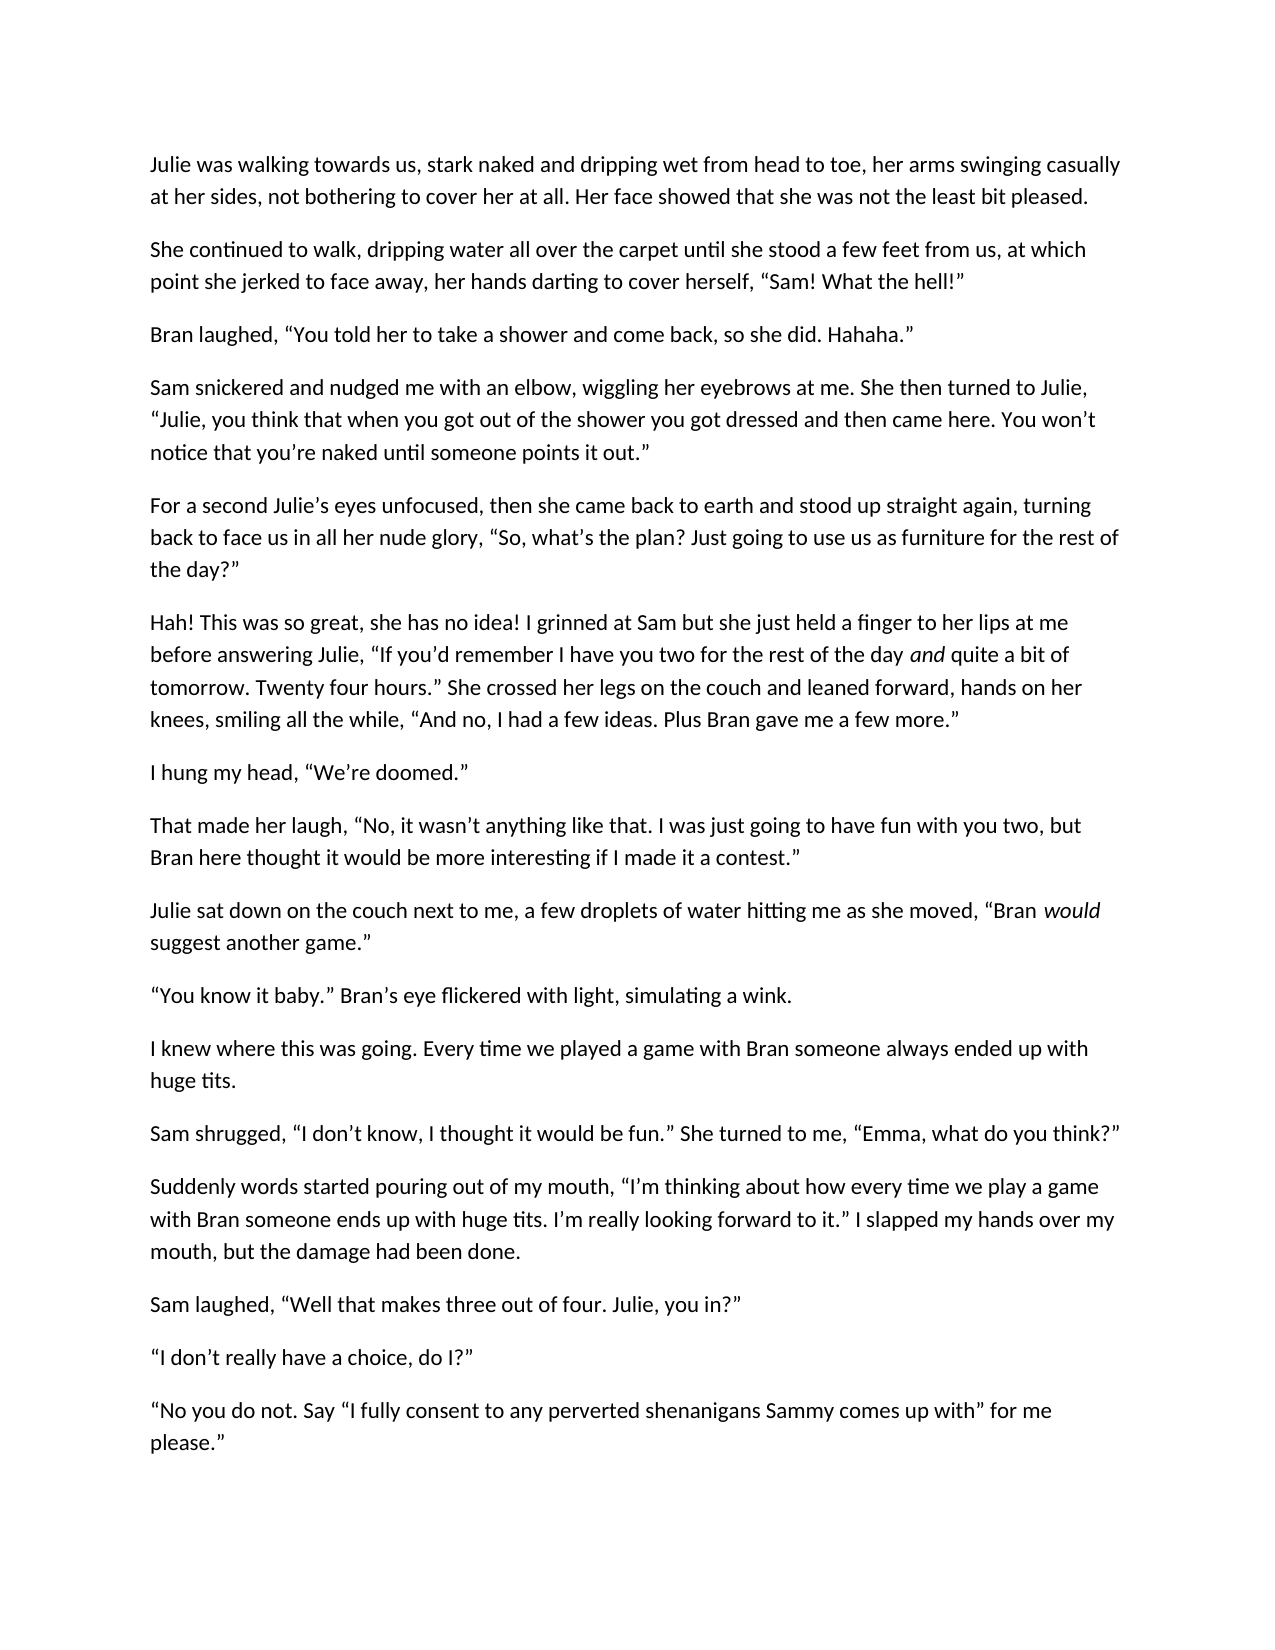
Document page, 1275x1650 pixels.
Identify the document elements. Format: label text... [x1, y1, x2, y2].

text Sam snickered and nudged me with an elbow, wiggling her eyebrows at me. She then turned to Julie, “Julie, you think that when you got out of the shower you got dressed and then came here. You won’t notice that you’re naked until someone points it out.” [150, 373, 1125, 466]
text Julie was walking towards us, stark naked and dripping wet from head to toe, her arms swinging casually at her sides, not bothering to cover her at all. Her face showed that she was not the least bit pleased. [150, 150, 1125, 210]
text Bran laughed, “You told her to take a shower and come back, so she did. Hahaha.” [150, 320, 1125, 348]
text I hung my head, “We’re doomed.” [150, 758, 1125, 786]
text Julie sat down on the couch next to me, a few droplets of water hitting me as she moved, “Bran would suggest another game.” [150, 896, 1125, 956]
text “You know it baby.” Bran’s eye flickered with light, simulating a wink. [150, 981, 1125, 1009]
text Suddenly words started pouring out of my mouth, “I’m thinking about how every time we play a game with Bran someone ends up with huge tits. I’m really looking forward to it.” I slapped my hands over my mouth, but the damage had been done. [150, 1172, 1125, 1265]
text That made her laugh, “No, it wasn’t anything like that. I was just going to have fun with you two, but Bran here thought it would be more interesting if I made it a contest.” [150, 811, 1125, 871]
text She continued to walk, dripping water all over the carpet until she stood a few feet from us, at which point she jerked to face away, her hands darting to cover herself, “Sam! What the hell!” [150, 235, 1125, 295]
text Sam shrugged, “I don’t know, I thought it would be fun.” She turned to me, “Emma, what do you think?” [150, 1119, 1125, 1147]
text For a second Julie’s eyes unfocused, then she came back to earth and stood up straight again, turning back to face us in all her nude glory, “So, what’s the plan? Just going to use us as furniture for the rest of the day?” [150, 491, 1125, 583]
text “I don’t really have a choice, do I?” [150, 1343, 1125, 1371]
text “No you do not. Say “I fully consent to any perverted shenanigans Sammy comes up with” for me please.” [150, 1396, 1125, 1456]
text Sam laughed, “Well that makes three out of four. Julie, you in?” [150, 1290, 1125, 1318]
text I knew where this was going. Every time we played a game with Bran someone always ended up with huge tits. [150, 1034, 1125, 1094]
text Hah! This was so great, she has no idea! I grinned at Sam but she just held a finger to her lips at me before answering Julie, “If you’d remember I have you two for the rest of the day and quite a bit of tomorrow. Twenty four hours.” She crossed her legs on the couch and leaned forward, hands on her knees, smiling all the while, “And no, I had a few ideas. Plus Bran gave me a few more.” [150, 608, 1125, 733]
